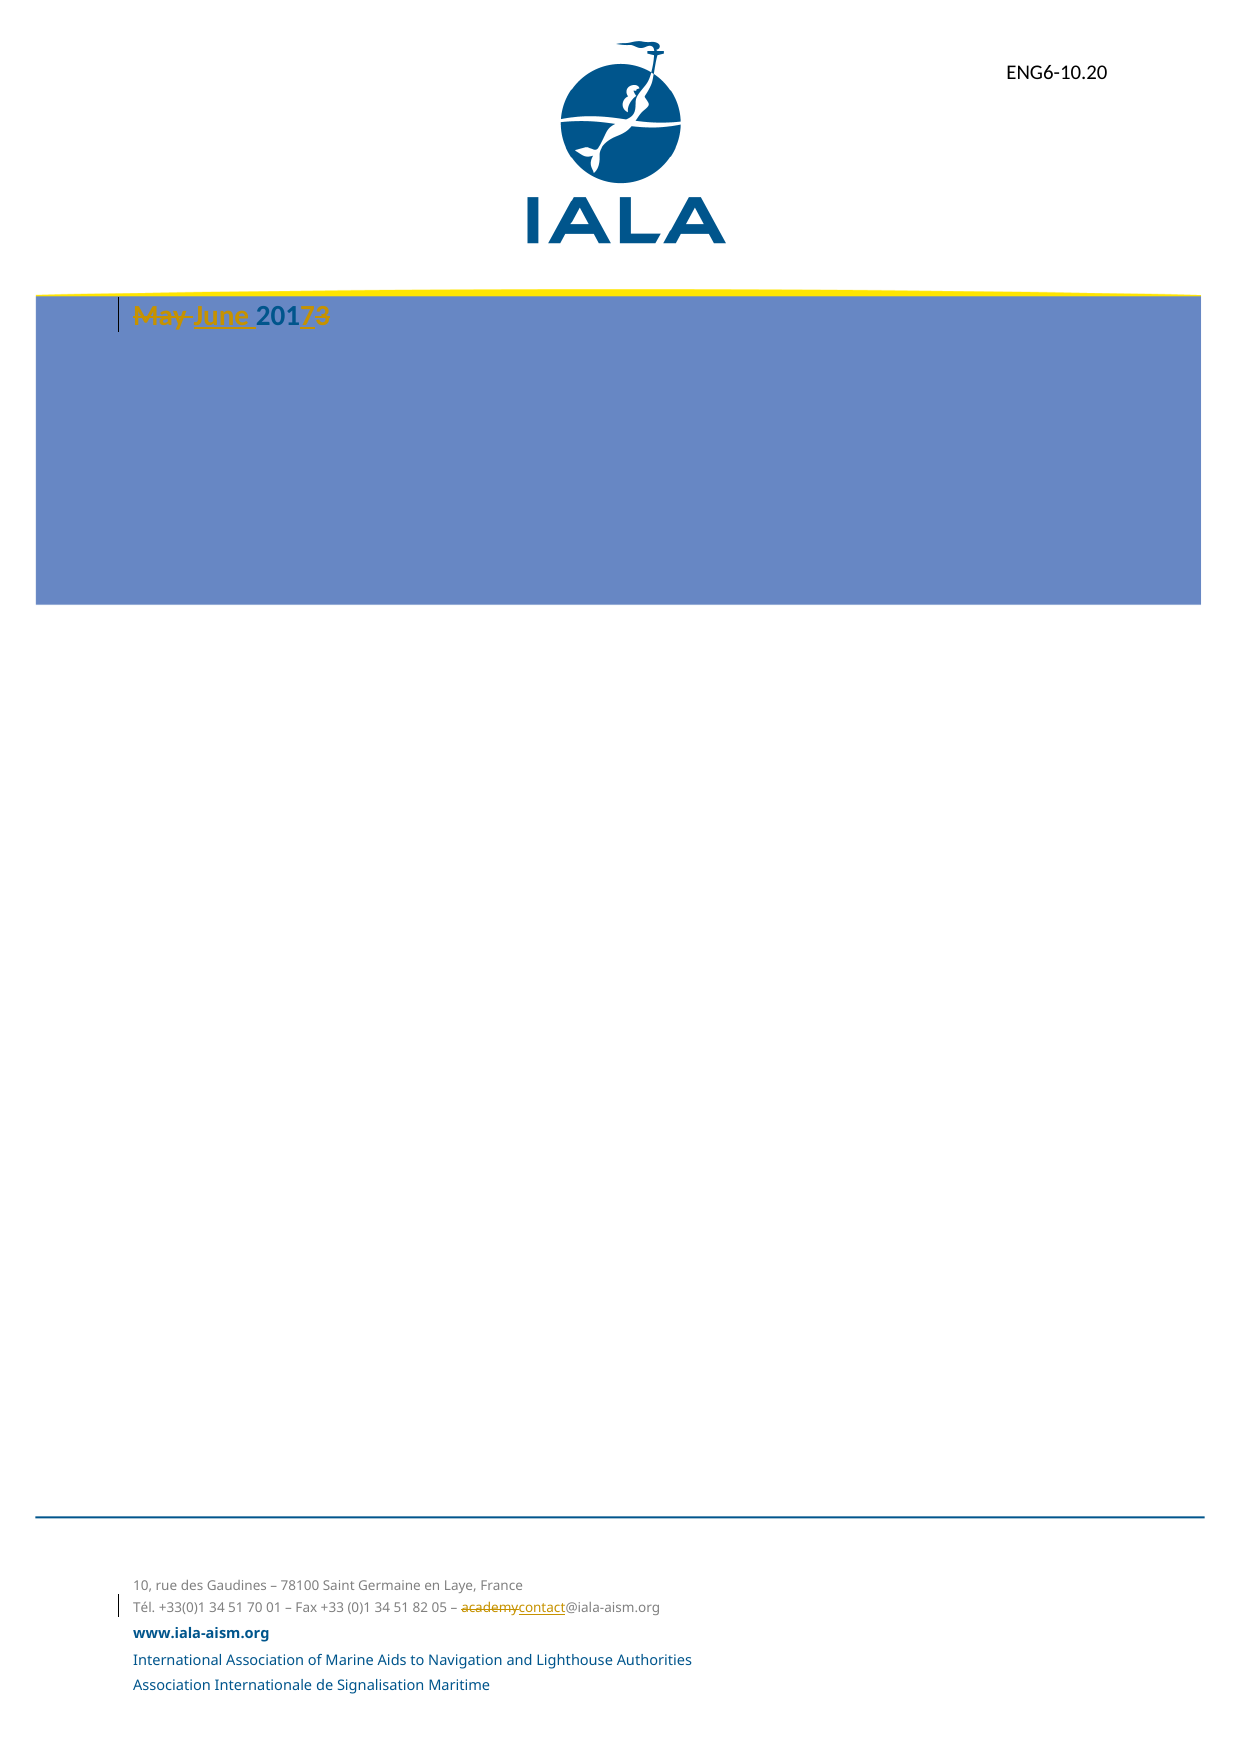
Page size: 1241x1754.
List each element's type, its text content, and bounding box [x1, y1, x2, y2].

picture [0, 29, 1240, 616]
text 201 [133, 297, 1107, 332]
